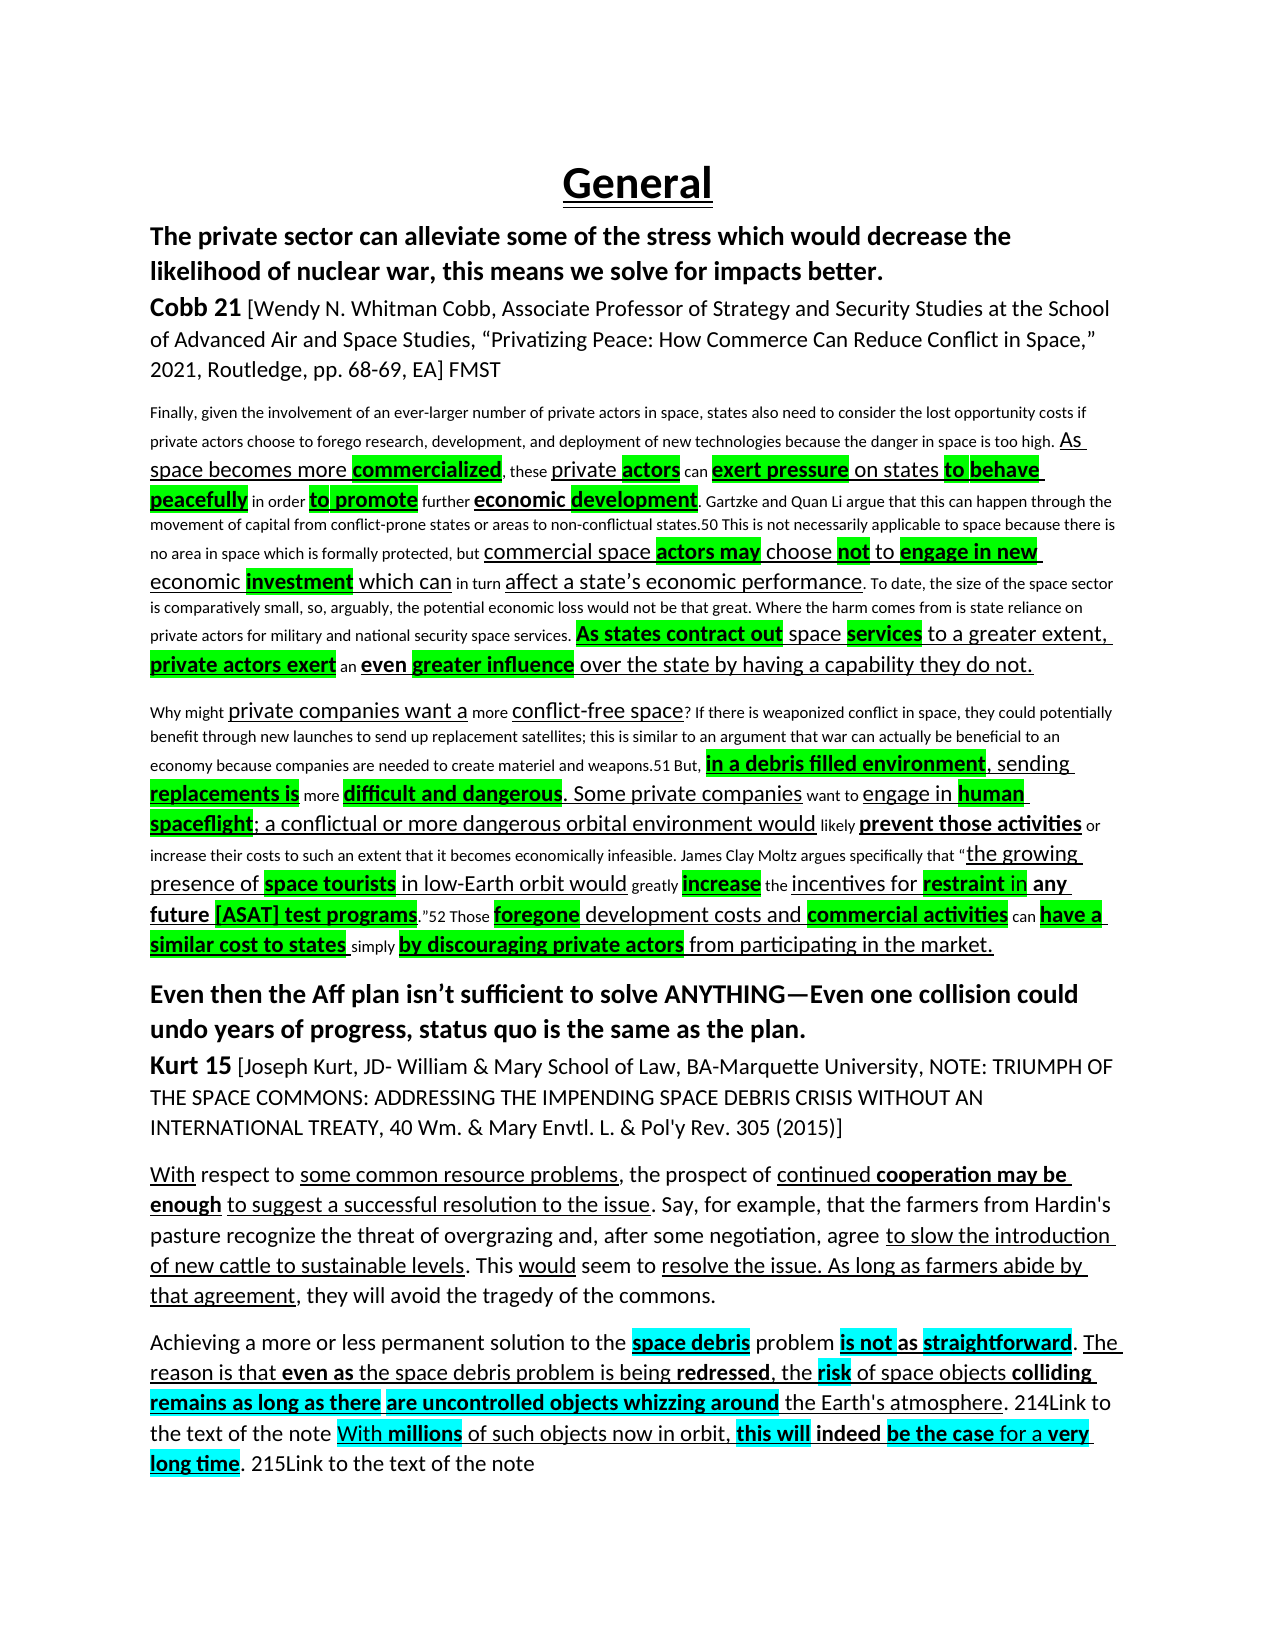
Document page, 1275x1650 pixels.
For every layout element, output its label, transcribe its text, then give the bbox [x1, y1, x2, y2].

text Achieving a more or less permanent solution to the space debris problem is not as straightforward. The reason is that even as the space debris problem is being redressed, the risk of space objects colliding remains as long as there are uncontrolled objects whizzing around the Earth's atmosphere. 214Link to the text of the note With millions of such objects now in orbit, this will indeed be the case for a very long time. 215Link to the text of the note [150, 1328, 1125, 1477]
subtitle General [150, 154, 1125, 210]
subtitle Even then the Aff plan isn’t sufficient to solve ANYTHING—Even one collision could undo years of progress, status quo is the same as the plan. [150, 977, 1125, 1045]
text With respect to some common resource problems, the prospect of continued cooperation may be enough to suggest a successful resolution to the issue. Say, for example, that the farmers from Hardin's pasture recognize the threat of overgrazing and, after some negotiation, agree to slow the introduction of new cattle to sustainable levels. This would seem to resolve the issue. As long as farmers abide by that agreement, they will avoid the tragedy of the commons. [150, 1160, 1125, 1309]
text Kurt 15 [Joseph Kurt, JD- William & Mary School of Law, BA-Marquette University, NOTE: TRIUMPH OF THE SPACE COMMONS: ADDRESSING THE IMPENDING SPACE DEBRIS CRISIS WITHOUT AN INTERNATIONAL TREATY, 40 Wm. & Mary Envtl. L. & Pol'y Rev. 305 (2015)] [150, 1048, 1125, 1141]
subtitle The private sector can alleviate some of the stress which would decrease the likelihood of nuclear war, this means we solve for impacts better. [150, 219, 1125, 287]
text Finally, given the involvement of an ever-larger number of private actors in space, states also need to consider the lost opportunity costs if private actors choose to forego research, development, and deployment of new technologies because the danger in space is too high. As space becomes more commercialized, these private actors can exert pressure on states to behave peacefully in order to promote further economic development. Gartzke and Quan Li argue that this can happen through the movement of capital from conflict-prone states or areas to non-conflictual states.50 This is not necessarily applicable to space because there is no area in space which is formally protected, but commercial space actors may choose not to engage in new economic investment which can in turn affect a state’s economic performance. To date, the size of the space sector is comparatively small, so, arguably, the potential economic loss would not be that great. Where the harm comes from is state reliance on private actors for military and national security space services. As states contract out space services to a greater extent, private actors exert an even greater influence over the state by having a capability they do not. [150, 402, 1125, 678]
text Why might private companies want a more conflict-free space? If there is weaponized conflict in space, they could potentially benefit through new launches to send up replacement satellites; this is similar to an argument that war can actually be beneficial to an economy because companies are needed to create materiel and weapons.51 But, in a debris filled environment, sending replacements is more difficult and dangerous. Some private companies want to engage in human spaceflight; a conflictual or more dangerous orbital environment would likely prevent those activities or increase their costs to such an extent that it becomes economically infeasible. James Clay Moltz argues specifically that “the growing presence of space tourists in low-Earth orbit would greatly increase the incentives for restraint in any future [ASAT] test programs.”52 Those foregone development costs and commercial activities can have a similar cost to states simply by discouraging private actors from participating in the market. [150, 697, 1125, 958]
text Cobb 21 [Wendy N. Whitman Cobb, Associate Professor of Strategy and Security Studies at the School of Advanced Air and Space Studies, “Privatizing Peace: How Commerce Can Reduce Conflict in Space,” 2021, Routledge, pp. 68-69, EA] FMST [150, 290, 1125, 383]
